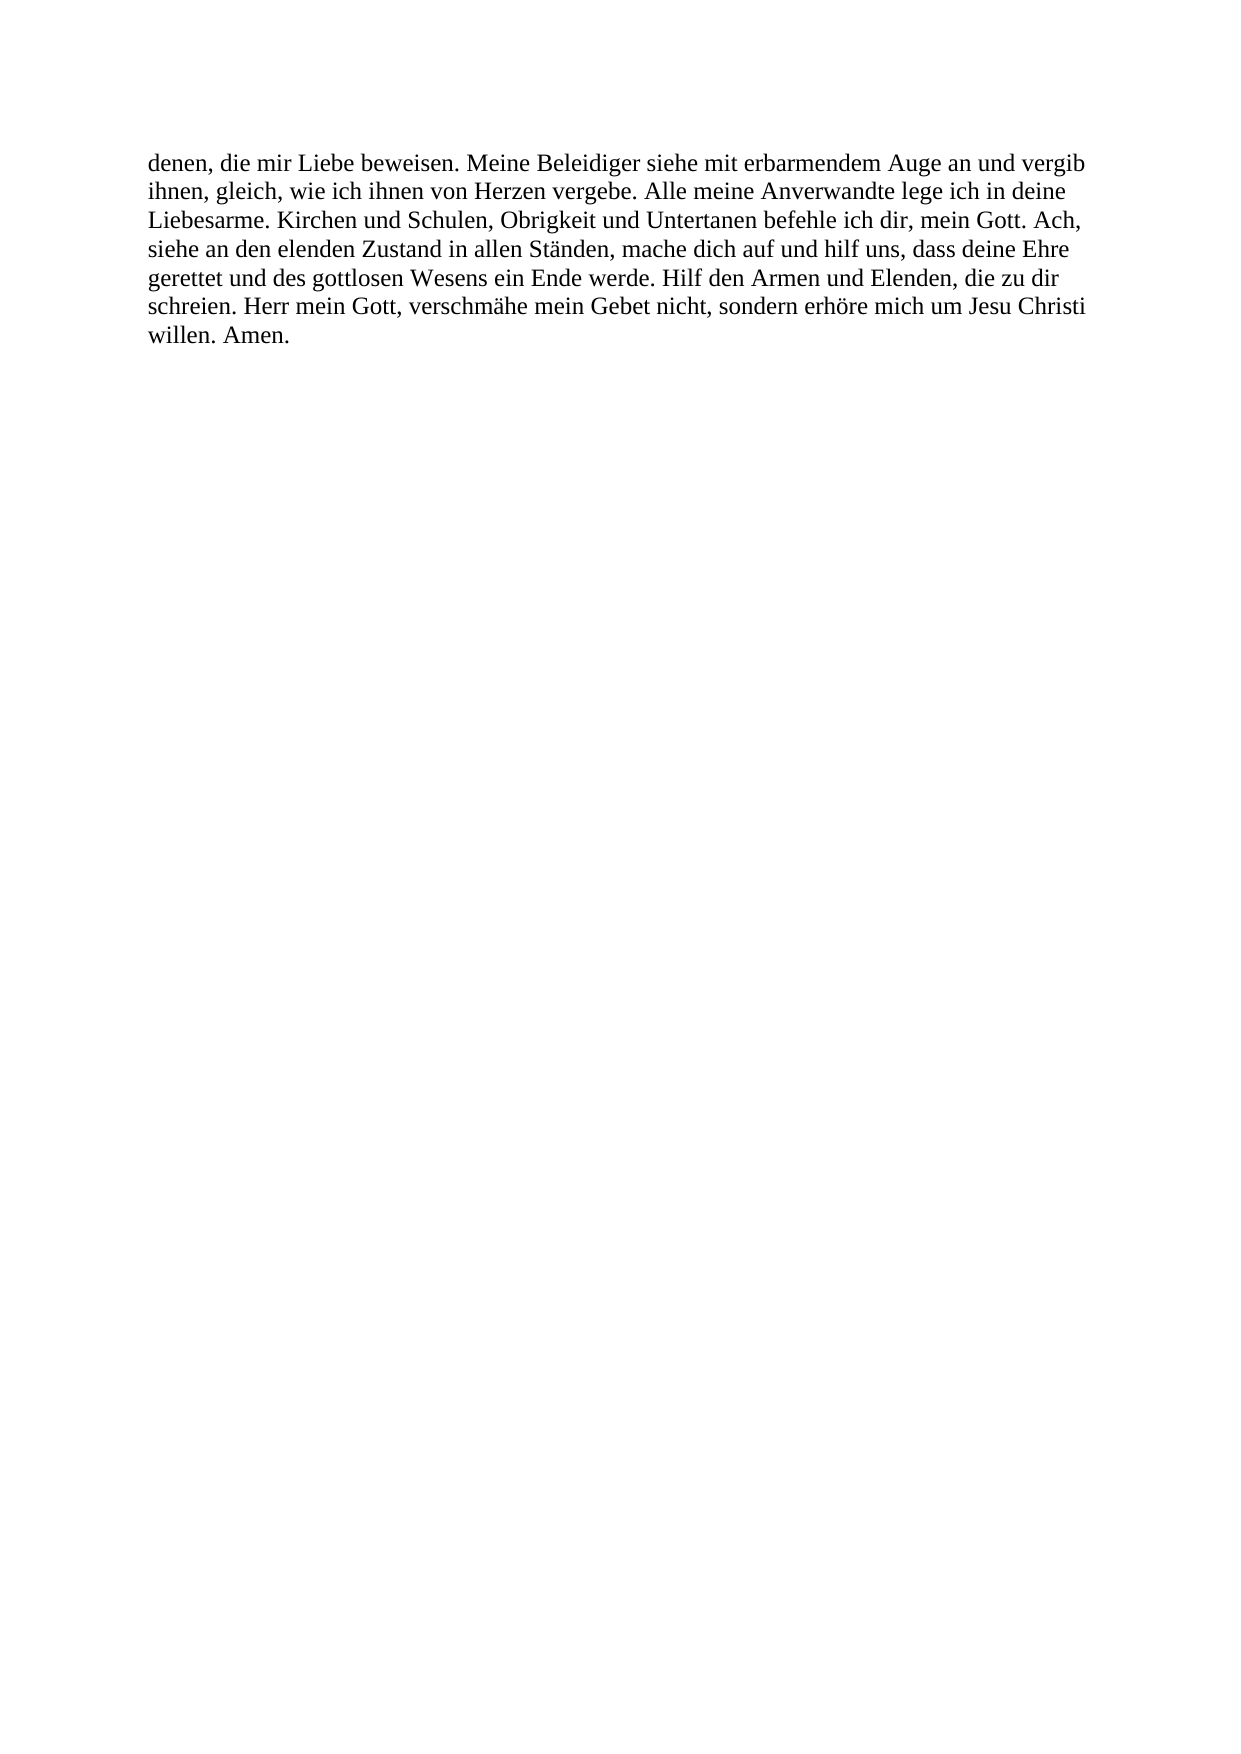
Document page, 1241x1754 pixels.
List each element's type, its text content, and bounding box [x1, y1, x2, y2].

text Lass deine Barmherzigkeit sich ausbreiten über alle Menschen, die auf dem ganzen Erdboden wohnen, und deine Güte über alle deine Geschöpfe. Gedenke deiner Kinder, die dich kennen und in der Einigkeit des Geistes verbunden sind als lebendige Glieder an ihrem hochgelobten Oberhaupte Jesu Christo. Lass unser aller Gebet Ein Gebet sein vor dir durch Christum, in welchem du uns dir selbst angenehm gemacht hast. Sei du selbst eine ewige Vergeltung allen denen, die mir Liebe beweisen. Meine Beleidiger siehe mit erbarmendem Auge an und vergib ihnen, gleich, wie ich ihnen von Herzen vergebe. Alle meine Anverwandte lege ich in deine Liebesarme. Kirchen und Schulen, Obrigkeit und Untertanen befehle ich dir, mein Gott. Ach, siehe an den elenden Zustand in allen Ständen, mache dich auf und hilf uns, dass deine Ehre gerettet und des gottlosen Wesens ein Ende werde. Hilf den Armen und Elenden, die zu dir schreien. Herr mein Gott, verschmähe mein Gebet nicht, sondern erhöre mich um Jesu Christi willen. Amen. [148, 148, 1093, 493]
